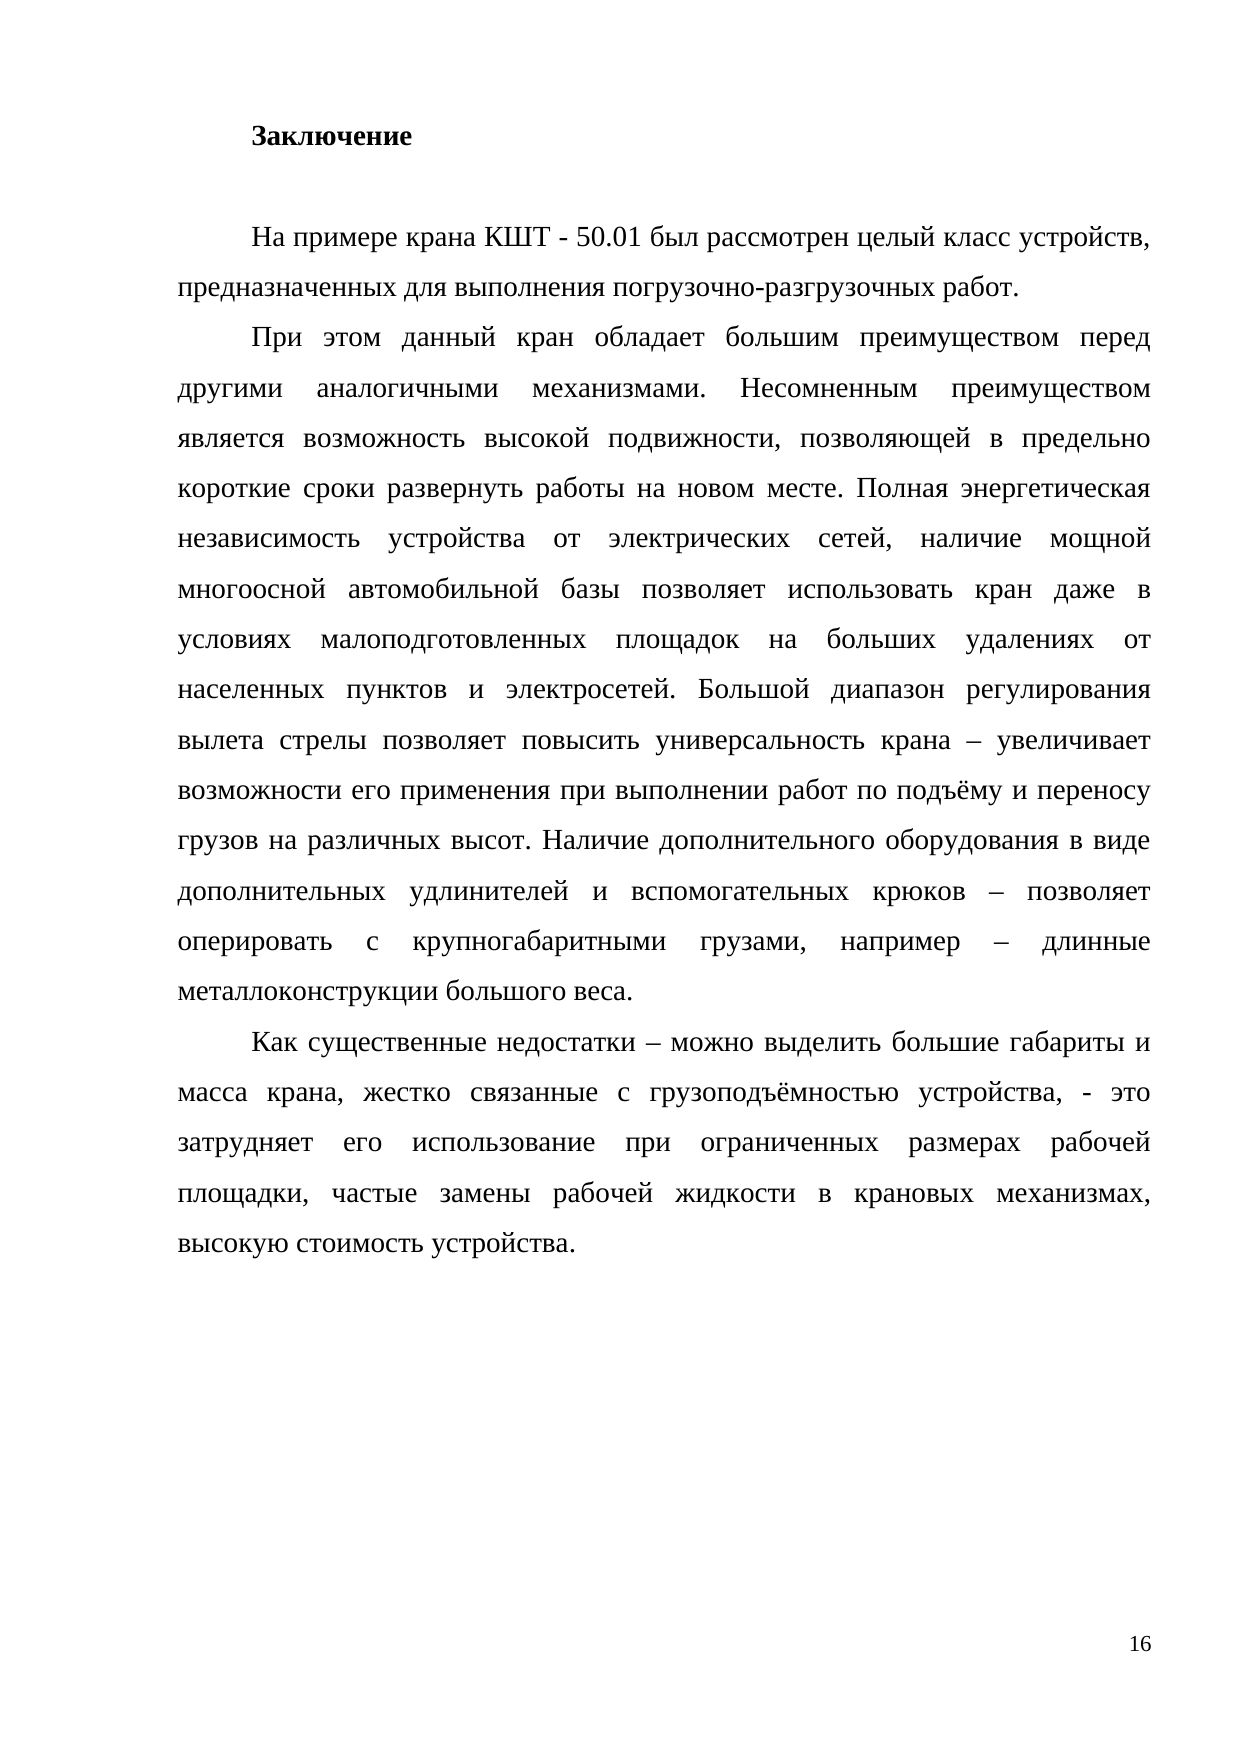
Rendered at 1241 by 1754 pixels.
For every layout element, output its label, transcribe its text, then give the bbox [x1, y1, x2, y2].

text Как существенные недостатки – можно выделить большие габариты и масса крана, жестко связанные с грузоподъёмностью устройства, - это затрудняет его использование при ограниченных размерах рабочей площадки, частые замены рабочей жидкости в крановых механизмах, высокую стоимость устройства. [177, 1024, 1152, 1258]
text При этом данный кран обладает большим преимуществом перед другими аналогичными механизмами. Несомненным преимуществом является возможность высокой подвижности, позволяющей в предельно короткие сроки развернуть работы на новом месте. Полная энергетическая независимость устройства от электрических сетей, наличие мощной многоосной автомобильной базы позволяет использовать кран даже в условиях малоподготовленных площадок на больших удалениях от населенных пунктов и электросетей. Большой диапазон регулирования вылета стрелы позволяет повысить универсальность крана – увеличивает возможности его применения при выполнении работ по подъёму и переносу грузов на различных высот. Наличие дополнительного оборудования в виде дополнительных удлинителей и вспомогательных крюков – позволяет оперировать с крупногабаритными грузами, например – длинные металлоконструкции большого веса. [177, 319, 1152, 1007]
text На примере крана КШТ - 50.01 был рассмотрен целый класс устройств, предназначенных для выполнения погрузочно-разгрузочных работ. [177, 219, 1152, 303]
text Заключение [177, 118, 1152, 152]
